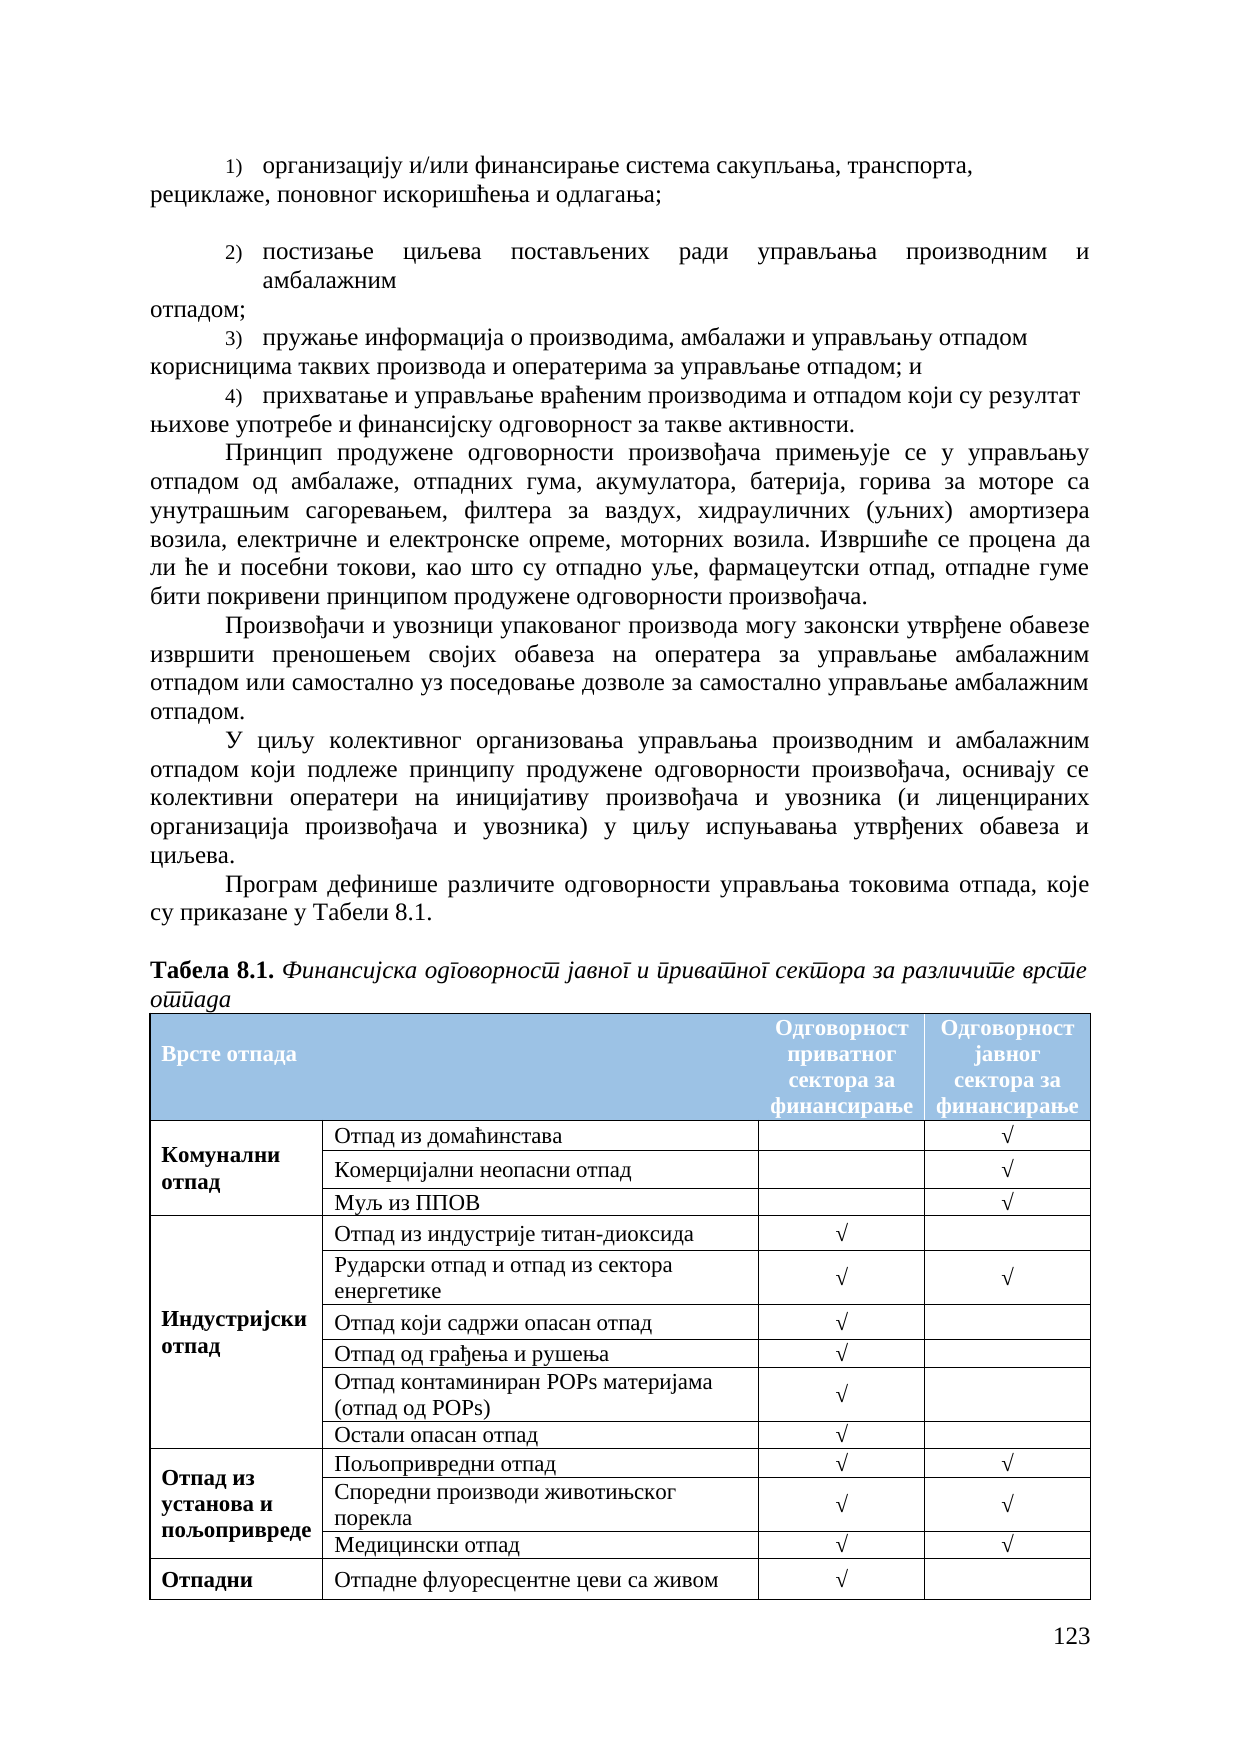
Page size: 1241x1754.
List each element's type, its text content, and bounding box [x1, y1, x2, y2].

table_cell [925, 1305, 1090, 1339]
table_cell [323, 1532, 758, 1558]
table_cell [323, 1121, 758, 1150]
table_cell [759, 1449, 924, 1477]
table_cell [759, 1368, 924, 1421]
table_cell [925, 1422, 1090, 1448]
list пружање информација о производима, амбалажи и управљању отпадом [225, 322, 1090, 351]
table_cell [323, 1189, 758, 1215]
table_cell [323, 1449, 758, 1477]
text Програм дефинише различите одговорности управљања токовима отпада, које су приказане у Табели 8.1. [150, 869, 1090, 926]
text Табела 8.1. Финансијска одговорност јавног и приватног сектора за различите врсте отпада [150, 955, 1090, 1012]
text њихове употребе и финансијску одговорност за такве активности. [150, 409, 1090, 437]
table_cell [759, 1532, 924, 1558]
text отпадом; [150, 294, 1090, 322]
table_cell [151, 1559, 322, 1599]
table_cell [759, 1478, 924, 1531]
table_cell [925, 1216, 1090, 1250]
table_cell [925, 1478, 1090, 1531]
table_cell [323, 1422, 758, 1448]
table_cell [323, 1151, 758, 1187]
text рециклаже, поновног искоришћења и одлагања; [150, 179, 1090, 207]
list организацију и/или финансирање система сакупљања, транспорта, [225, 150, 1090, 179]
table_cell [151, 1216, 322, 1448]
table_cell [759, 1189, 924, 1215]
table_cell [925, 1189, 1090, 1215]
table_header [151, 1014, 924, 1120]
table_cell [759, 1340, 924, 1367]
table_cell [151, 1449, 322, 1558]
text Произвођачи и увозници упакованог производа могу законски утврђене обавезе извршити преношењем својих обавеза на оператера за управљање амбалажним отпадом или самостално уз поседовање дозволе за самостално управљање амбалажним отпадом. [150, 610, 1090, 725]
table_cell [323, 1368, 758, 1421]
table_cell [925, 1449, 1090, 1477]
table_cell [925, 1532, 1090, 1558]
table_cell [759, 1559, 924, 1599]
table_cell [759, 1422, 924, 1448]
text Принцип продужене одговорности произвођача примењује се у управљању отпадом од амбалаже, отпадних гума, акумулатора, батерија, горива за моторе са унутрашњим сагоревањем, филтера за ваздух, хидрауличних (уљних) амортизера возила, електричне и електронске опреме, моторних возила. Извршиће се процена да ли ће и посебни токови, као што су отпадно уље, фармацеутски отпад, отпадне гуме бити покривени принципом продужене одговорности произвођача. [150, 437, 1090, 610]
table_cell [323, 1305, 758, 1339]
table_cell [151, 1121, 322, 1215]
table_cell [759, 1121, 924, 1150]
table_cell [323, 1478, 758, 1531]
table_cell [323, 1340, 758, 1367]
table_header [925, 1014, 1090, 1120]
text корисницима таквих производа и оператерима за управљање отпадом; и [150, 351, 1090, 380]
list прихватање и управљање враћеним производима и отпадом који су резултат [225, 380, 1090, 409]
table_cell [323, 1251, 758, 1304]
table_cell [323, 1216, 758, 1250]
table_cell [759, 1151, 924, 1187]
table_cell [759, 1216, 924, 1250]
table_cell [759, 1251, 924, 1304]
text У циљу колективног организовања управљања производним и амбалажним отпадом који подлеже принципу продужене одговорности произвођача, оснивају се колективни оператери на иницијативу произвођача и увозника (и лиценцираних организација произвођача и увозника) у циљу испуњавања утврђених обавеза и циљева. [150, 725, 1090, 869]
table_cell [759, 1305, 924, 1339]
list постизање циљева постављених ради управљања производним и амбалажним [225, 236, 1090, 294]
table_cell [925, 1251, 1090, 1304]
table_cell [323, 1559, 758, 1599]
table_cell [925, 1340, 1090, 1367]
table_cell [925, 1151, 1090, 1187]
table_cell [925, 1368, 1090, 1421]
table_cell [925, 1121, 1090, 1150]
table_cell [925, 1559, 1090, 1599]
